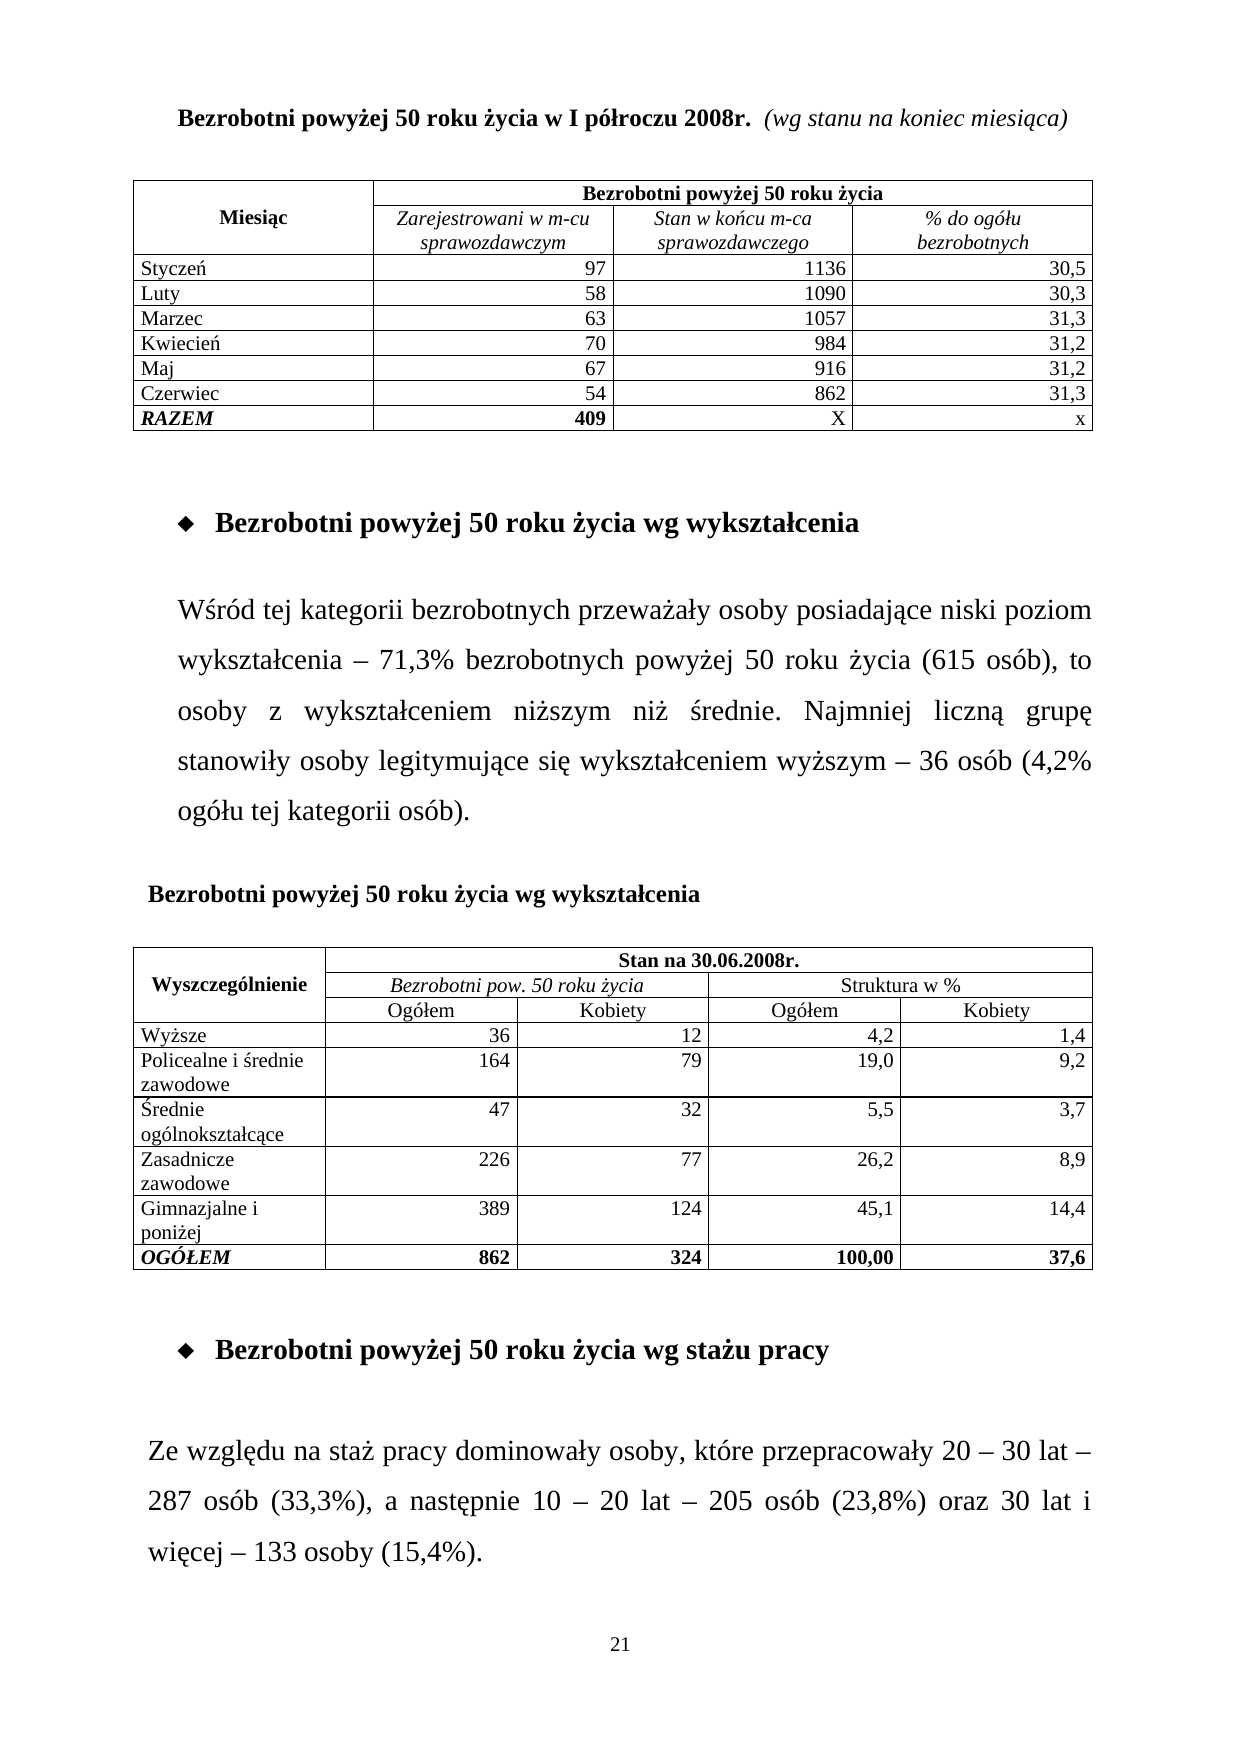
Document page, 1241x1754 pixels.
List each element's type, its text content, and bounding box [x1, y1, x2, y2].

table_cell 916 [614, 356, 852, 380]
table_cell Stan w końcu m-ca sprawozdawczego [614, 206, 852, 254]
table_cell 54 [374, 381, 613, 405]
table_cell 77 [518, 1147, 708, 1195]
table_cell x [853, 406, 1092, 430]
table_header Stan na 30.06.2008r. [326, 948, 1092, 972]
table_cell Kobiety [901, 998, 1092, 1022]
table_cell 31,2 [853, 331, 1092, 355]
table_cell 63 [374, 306, 613, 330]
table_cell 1136 [614, 255, 852, 279]
table_cell Kwiecień [134, 331, 373, 355]
table_cell 30,3 [853, 281, 1092, 304]
table_cell Czerwiec [134, 381, 373, 405]
table_cell 58 [374, 281, 613, 304]
table_cell 862 [614, 381, 852, 405]
table_cell OGÓŁEM [134, 1245, 325, 1269]
table_cell Marzec [134, 306, 373, 330]
table_cell % do ogółu bezrobotnych [853, 206, 1092, 254]
subtitle Bezrobotni powyżej 50 roku życia wg wykształcenia [148, 879, 1093, 908]
table_cell 47 [326, 1098, 517, 1146]
table_cell 9,2 [901, 1048, 1092, 1096]
table_cell Maj [134, 356, 373, 380]
table_header Bezrobotni powyżej 50 roku życia [374, 181, 1092, 205]
table_cell Kobiety [518, 998, 708, 1022]
table_cell Średnie ogólnokształcące [134, 1098, 325, 1146]
table_cell Gimnazjalne i poniżej [134, 1196, 325, 1244]
table_cell 36 [326, 1023, 517, 1047]
table_cell 32 [518, 1098, 708, 1146]
table_header Miesiąc [134, 181, 373, 254]
table_cell 324 [518, 1245, 708, 1269]
table_header Wyszczególnienie [134, 948, 325, 1022]
table_cell 31,3 [853, 306, 1092, 330]
table_cell Zasadnicze zawodowe [134, 1147, 325, 1195]
table_cell Luty [134, 281, 373, 304]
text Bezrobotni powyżej 50 roku życia w I półroczu 2008r. (wg stanu na koniec miesiąca) [148, 103, 1093, 132]
table_cell Bezrobotni pow. 50 roku życia [326, 973, 708, 997]
table_cell 1,4 [901, 1023, 1092, 1047]
table_cell 409 [374, 406, 613, 430]
table_cell 37,6 [901, 1245, 1092, 1269]
text Wśród tej kategorii bezrobotnych przeważały osoby posiadające niski poziom wykształcenia – 71,3% bezrobotnych powyżej 50 roku życia (615 osób), to osoby z wykształceniem niższym niż średnie. Najmniej liczną grupę stanowiły osoby legitymujące się wykształceniem wyższym – 36 osób (4,2% ogółu tej kategorii osób). [177, 592, 1093, 827]
table_cell 4,2 [709, 1023, 900, 1047]
table_cell 3,7 [901, 1098, 1092, 1146]
table_cell 389 [326, 1196, 517, 1244]
table_cell Ogółem [326, 998, 517, 1022]
table_cell 26,2 [709, 1147, 900, 1195]
table_cell Styczeń [134, 255, 373, 279]
table_cell 1057 [614, 306, 852, 330]
table_cell Policealne i średnie zawodowe [134, 1048, 325, 1096]
list Bezrobotni powyżej 50 roku życia wg stażu pracy [177, 1332, 1093, 1366]
table_cell 226 [326, 1147, 517, 1195]
table_cell Ogółem [709, 998, 900, 1022]
table_cell 70 [374, 331, 613, 355]
table_cell 8,9 [901, 1147, 1092, 1195]
table_cell 79 [518, 1048, 708, 1096]
table_cell 67 [374, 356, 613, 380]
table_cell 164 [326, 1048, 517, 1096]
table_cell Struktura w % [709, 973, 1092, 997]
table_cell 31,2 [853, 356, 1092, 380]
table_cell Zarejestrowani w m-cu sprawozdawczym [374, 206, 613, 254]
table_cell Wyższe [134, 1023, 325, 1047]
table_cell 862 [326, 1245, 517, 1269]
table_cell 5,5 [709, 1098, 900, 1146]
table_cell RAZEM [134, 406, 373, 430]
table_cell 1090 [614, 281, 852, 304]
table_cell 12 [518, 1023, 708, 1047]
table_cell 30,5 [853, 255, 1092, 279]
table_cell 19,0 [709, 1048, 900, 1096]
text Ze względu na staż pracy dominowały osoby, które przepracowały 20 – 30 lat – 287 osób (33,3%), a następnie 10 – 20 lat – 205 osób (23,8%) oraz 30 lat i więcej – 133 osoby (15,4%). [148, 1433, 1093, 1567]
table_cell X [614, 406, 852, 430]
table_cell 984 [614, 331, 852, 355]
table_cell 97 [374, 255, 613, 279]
table_cell 14,4 [901, 1196, 1092, 1244]
list Bezrobotni powyżej 50 roku życia wg wykształcenia [177, 506, 1093, 539]
table_cell 31,3 [853, 381, 1092, 405]
table_cell 100,00 [709, 1245, 900, 1269]
table_cell 124 [518, 1196, 708, 1244]
table_cell 45,1 [709, 1196, 900, 1244]
